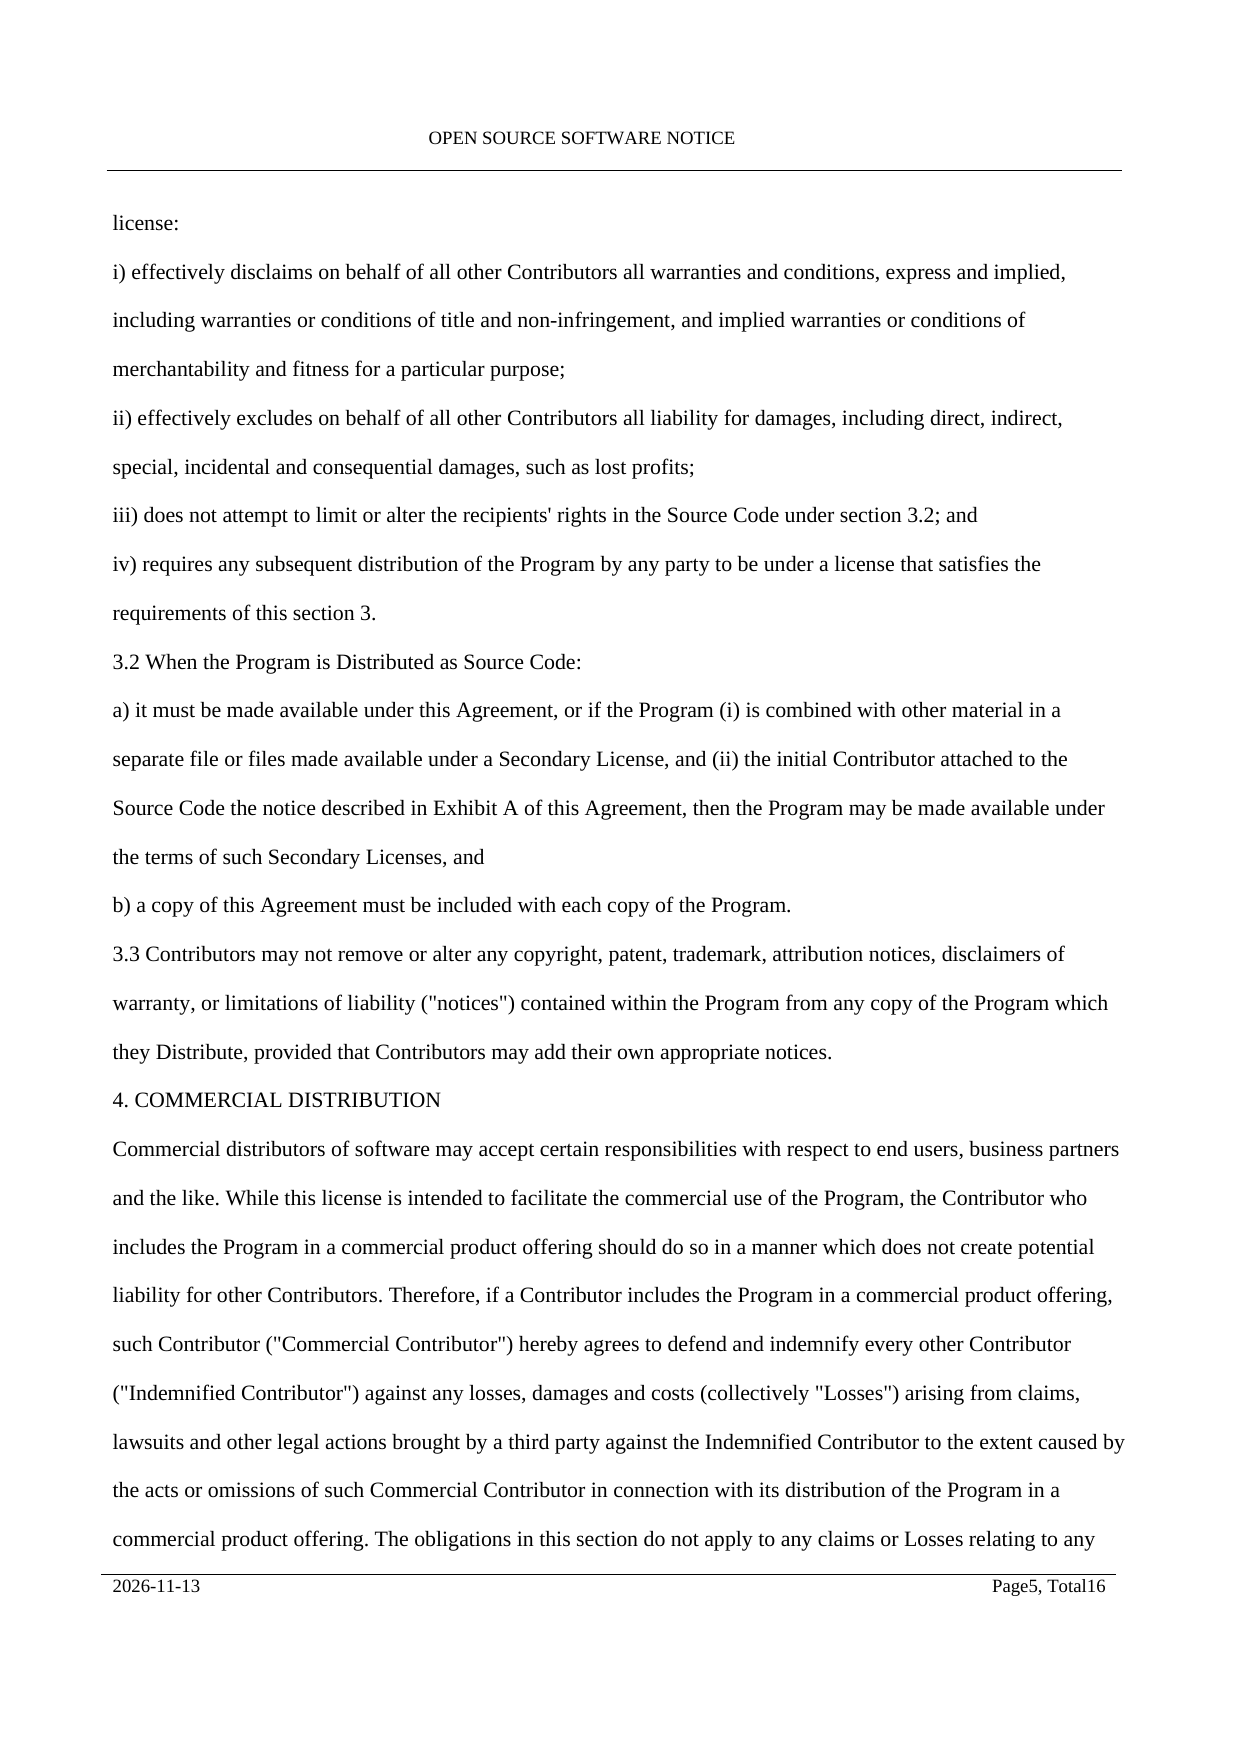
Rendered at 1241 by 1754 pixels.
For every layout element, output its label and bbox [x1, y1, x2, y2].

text [112, 206, 1128, 1555]
